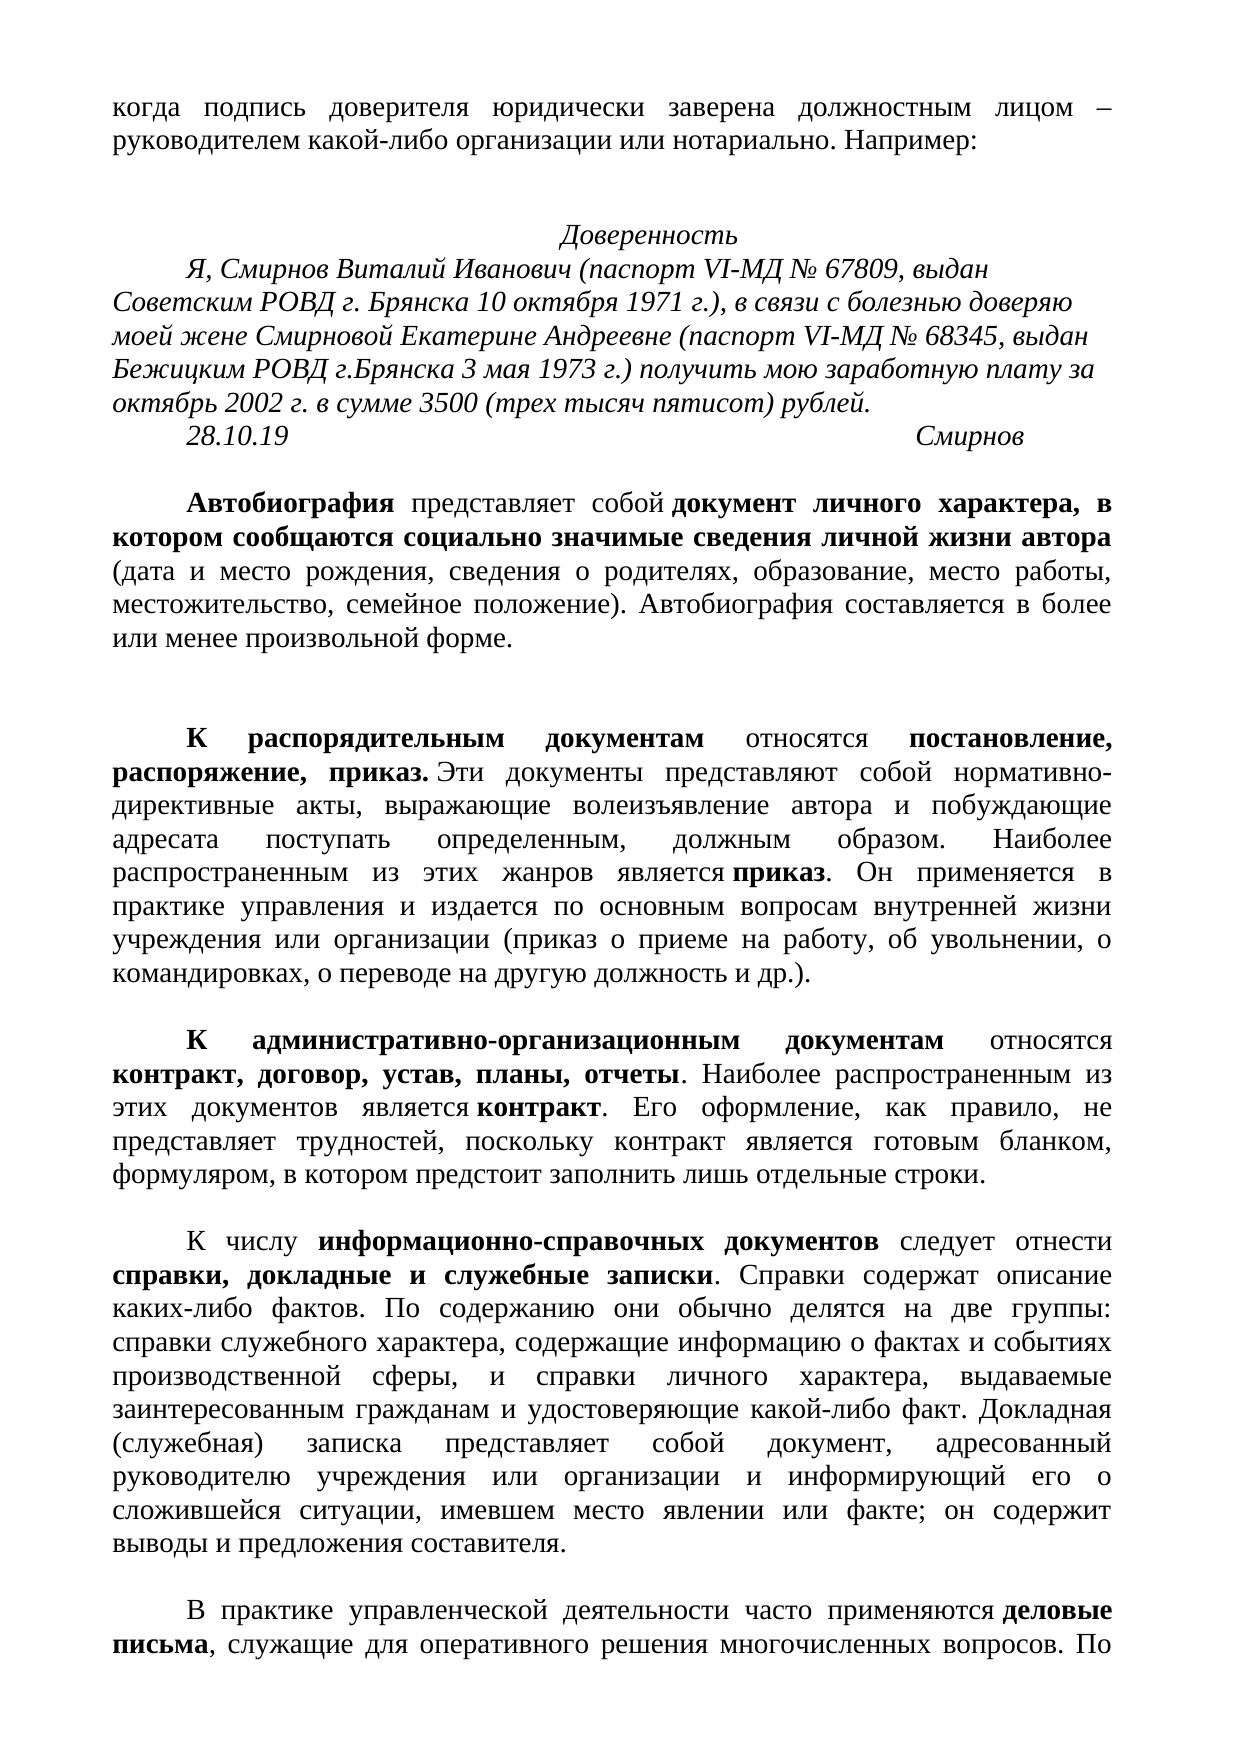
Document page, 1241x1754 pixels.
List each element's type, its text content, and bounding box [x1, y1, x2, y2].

text 28.10.19 Смирнов [112, 418, 1112, 452]
text Автобиография представляет собой документ личного характера, в котором сообщаются социально значимые сведения личной жизни автора (дата и место рождения, сведения о родителях, образование, место работы, местожительство, семейное положение). Автобиография составляется в более или менее произвольной форме. [112, 486, 1112, 653]
text Доверенность [112, 217, 1112, 251]
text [112, 1592, 1112, 1659]
text Я, Смирнов Виталий Иванович (паспорт VI-МД № 67809, выдан Советским РОВД г. Брянска 10 октября 1971 г.), в связи с болезнью доверяю моей жене Смирновой Екатерине Андреевне (паспорт VI-МД № 68345, выдан Бежицким РОВД г.Брянска 3 мая 1973 г.) получить мою заработную плату за октябрь 2002 г. в сумме 3500 (трех тысяч пятисот) рублей. [112, 251, 1112, 418]
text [112, 89, 1112, 156]
text К числу информационно-справочных документов следует отнести справки, докладные и служебные записки. Справки содержат описание каких-либо фактов. По содержанию они обычно делятся на две группы: справки служебного характера, содержащие информацию о фактах и событиях производственной сферы, и справки личного характера, выдаваемые заинтересованным гражданам и удостоверяющие какой-либо факт. Докладная (служебная) записка представляет собой документ, адресованный руководителю учреждения или организации и информирующий его о сложившейся ситуации, имевшем место явлении или факте; он содержит выводы и предложения составителя. [112, 1223, 1112, 1559]
text К распорядительным документам относятся постановление, распоряжение, приказ. Эти документы представляют собой нормативно-директивные акты, выражающие волеизъявление автора и побуждающие адресата поступать определенным, должным образом. Наиболее распространенным из этих жанров является приказ. Он применяется в практике управления и издается по основным вопросам внутренней жизни учреждения или организации (приказ о приеме на работу, об увольнении, о командировках, о переводе на другую должность и др.). [112, 720, 1112, 989]
text К административно-организационным документам относятся контракт, договор, устав, планы, отчеты. Наиболее распространенным из этих документов является контракт. Его оформление, как правило, не представляет трудностей, поскольку контракт является готовым бланком, формуляром, в котором предстоит заполнить лишь отдельные строки. [112, 1022, 1112, 1190]
